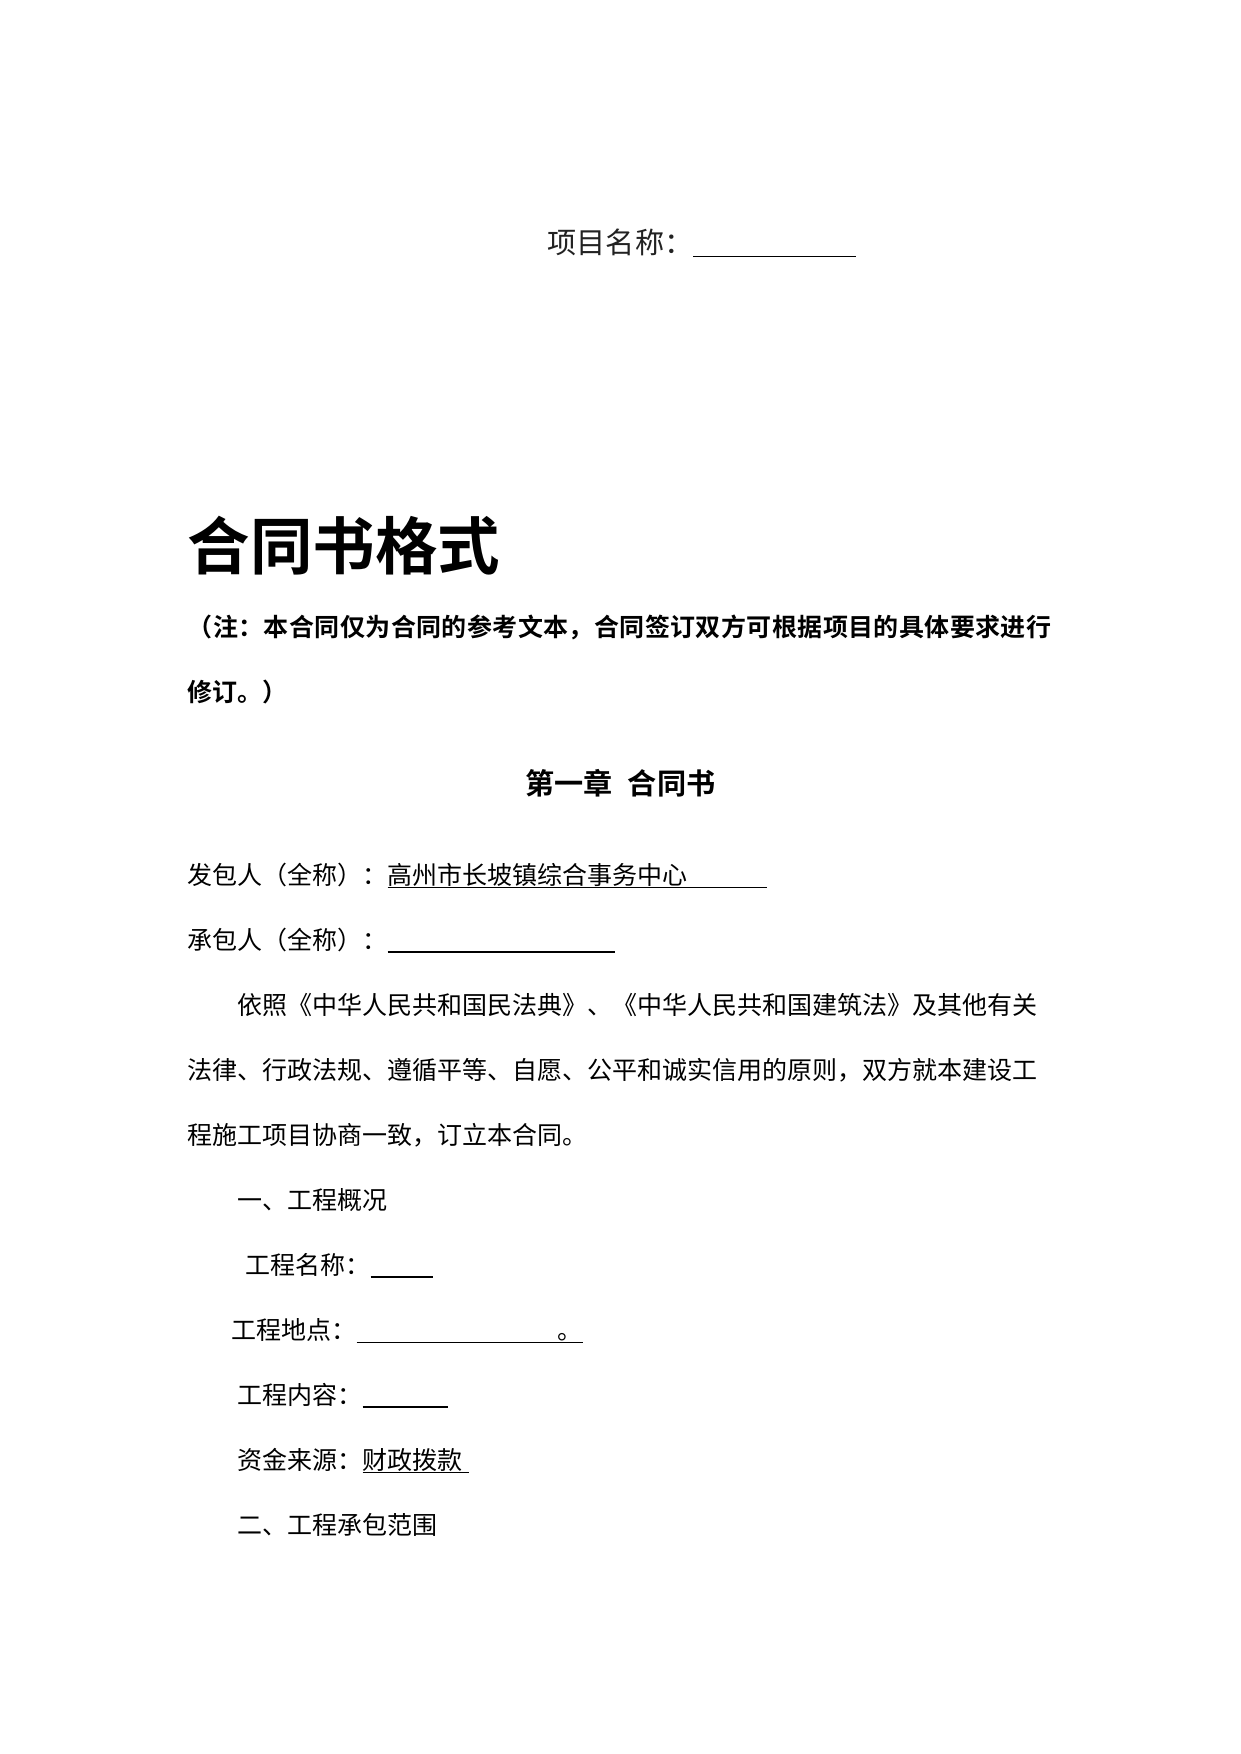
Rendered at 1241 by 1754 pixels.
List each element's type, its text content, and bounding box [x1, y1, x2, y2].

text 合同书格式 [187, 497, 1053, 594]
text 工程地点： 。 [231, 1297, 1053, 1362]
text 工程内容： [187, 1362, 1053, 1427]
text 第一章 合同书 [187, 751, 1053, 816]
text 一、工程概况 [187, 1167, 1053, 1232]
text 承包人（全称）： [187, 907, 1053, 972]
text （注：本合同仅为合同的参考文本，合同签订双方可根据项目的具体要求进行修订。） [187, 594, 1053, 724]
text 项目名称： [187, 210, 1053, 275]
text 依照《中华人民共和国民法典》、《中华人民共和国建筑法》及其他有关法律、行政法规、遵循平等、自愿、公平和诚实信用的原则，双方就本建设工程施工项目协商一致，订立本合同。 [187, 972, 1053, 1167]
text 资金来源：财政拨款 [187, 1427, 1053, 1492]
text 发包人（全称）：高州市长坡镇综合事务中心 [187, 842, 1053, 907]
text 工程名称： [245, 1232, 1053, 1297]
text 二、工程承包范围 [187, 1492, 1053, 1557]
